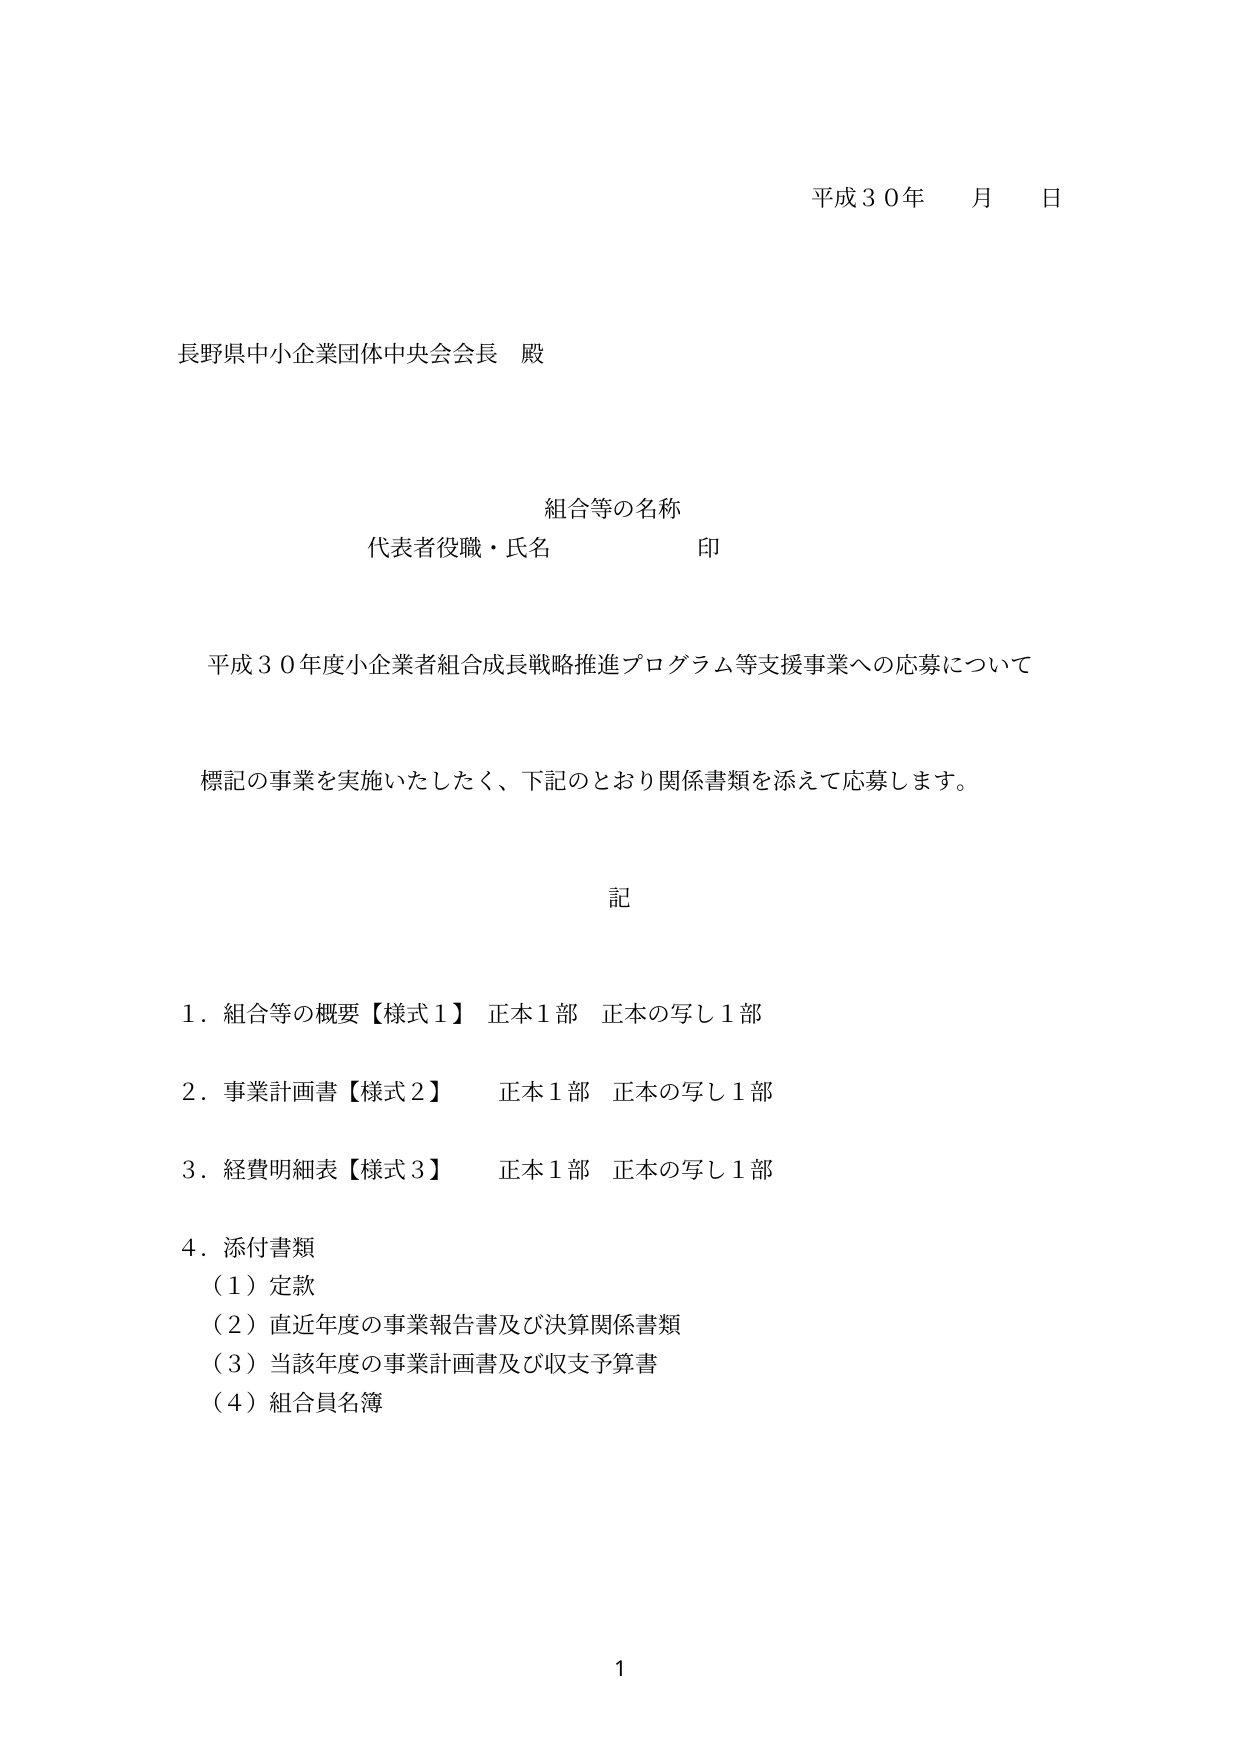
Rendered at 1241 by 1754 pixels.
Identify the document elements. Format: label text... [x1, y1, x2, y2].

text 代表者役職・氏名 印 [177, 527, 1063, 566]
text ２．事業計画書【様式２】 正本１部 正本の写し１部 [177, 1071, 1063, 1110]
text 標記の事業を実施いたしたく、下記のとおり関係書類を添えて応募します。 [177, 760, 1063, 799]
text （３）当該年度の事業計画書及び収支予算書 [177, 1343, 1063, 1382]
text 平成３０年 月 日 [177, 178, 1063, 216]
text （１）定款 [177, 1266, 1063, 1304]
text 記 [177, 877, 1063, 916]
text １．組合等の概要【様式１】 正本１部 正本の写し１部 [177, 993, 1063, 1032]
text 組合等の名称 [177, 488, 1063, 527]
text ３．経費明細表【様式３】 正本１部 正本の写し１部 [177, 1149, 1063, 1188]
text 長野県中小企業団体中央会会長 殿 [177, 333, 1063, 372]
text （４）組合員名簿 [177, 1382, 1063, 1421]
text ４．添付書類 [177, 1227, 1063, 1266]
text 平成３０年度小企業者組合成長戦略推進プログラム等支援事業への応募について [177, 644, 1063, 683]
text （２）直近年度の事業報告書及び決算関係書類 [177, 1304, 1063, 1343]
